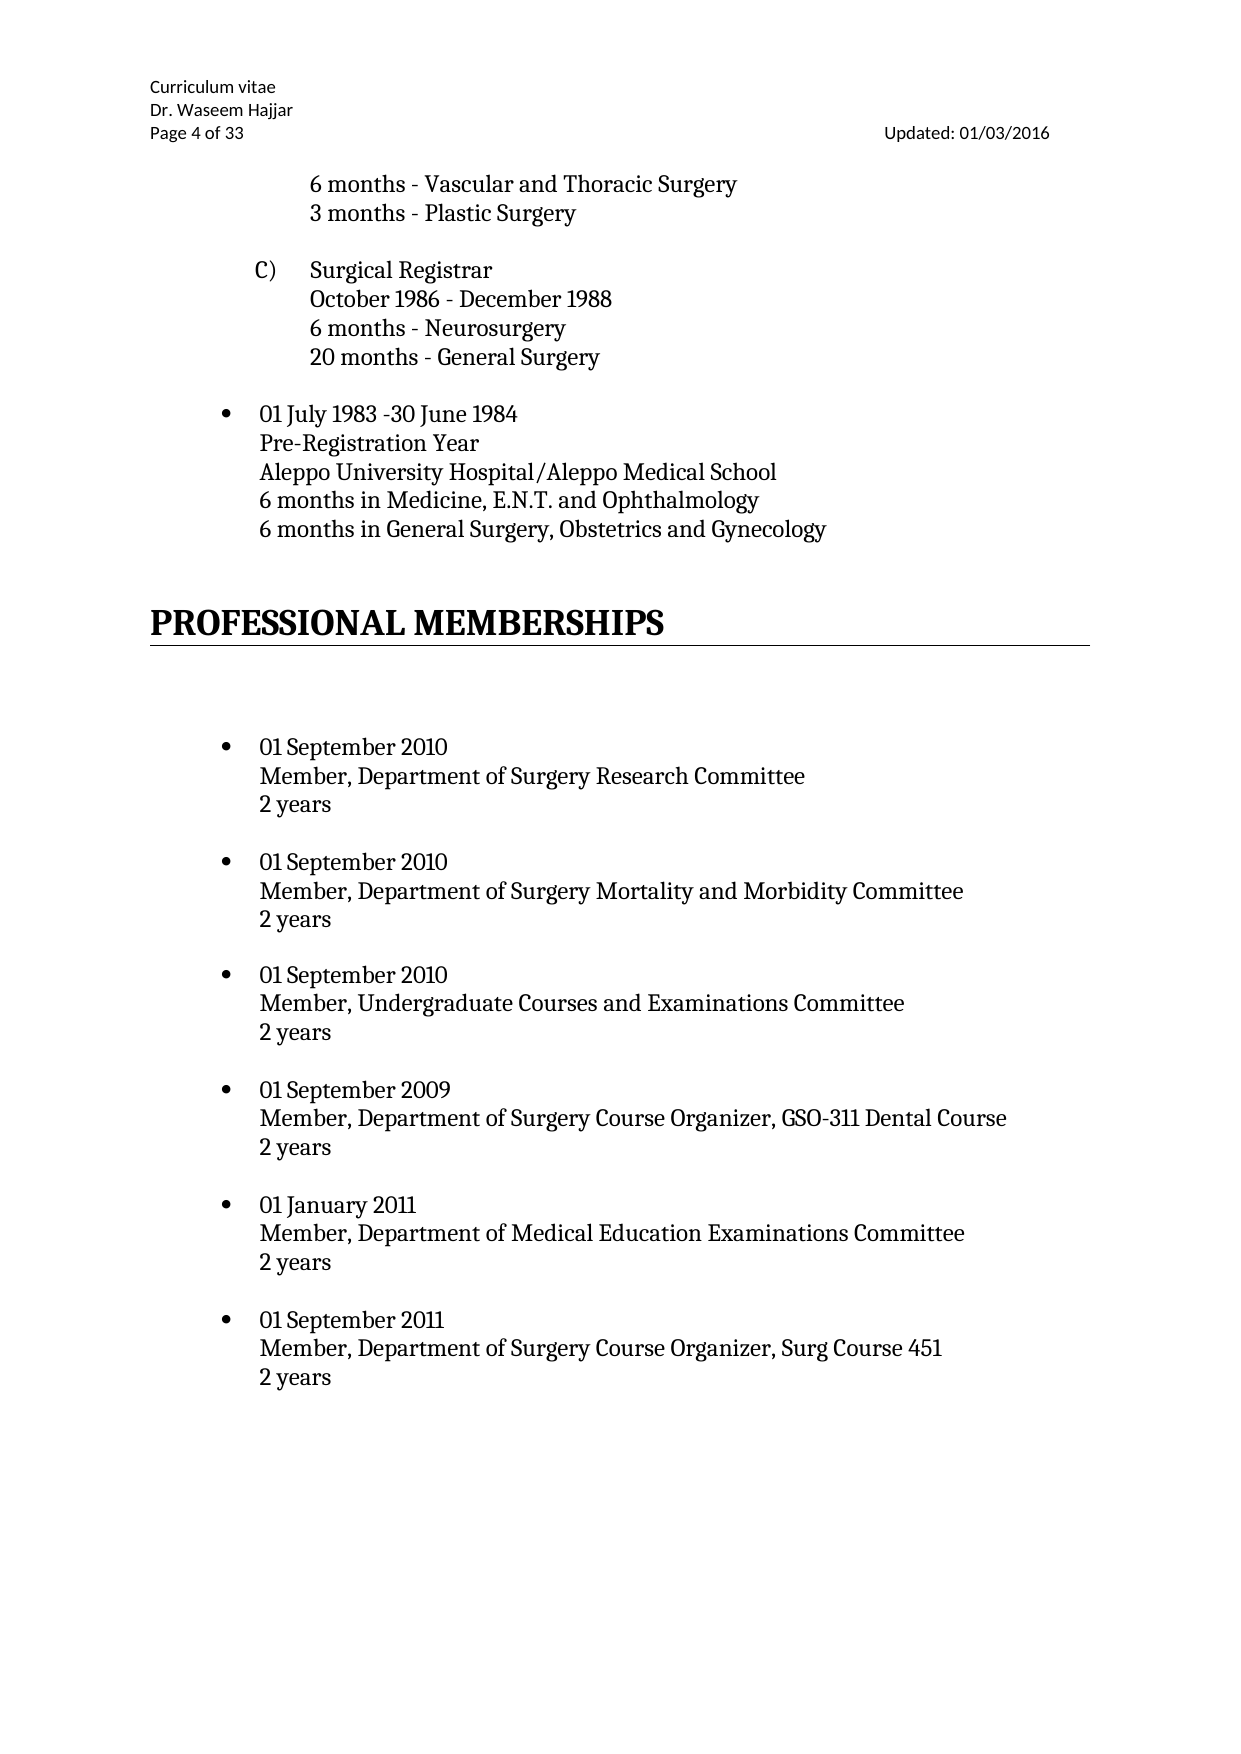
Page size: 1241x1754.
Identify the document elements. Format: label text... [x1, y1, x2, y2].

text 6 months - Neurosurgery [150, 314, 1090, 342]
text C) Surgical Registrar [150, 256, 1090, 285]
list Member, Department of Surgery Course Organizer, Surg Course 451 [259, 1334, 1090, 1363]
list 01 September 2010 [222, 848, 1090, 877]
text 6 months in General Surgery, Obstetrics and Gynecology [228, 515, 1090, 544]
text PROFESSIONAL MEMBERSHIPS [150, 602, 1090, 645]
text Aleppo University Hospital/Aleppo Medical School [228, 457, 1090, 486]
list 01 July 1983 -30 June 1984 [222, 400, 1090, 429]
list 01 September 2009 [222, 1076, 1090, 1104]
list 2 years [259, 1248, 1090, 1277]
text 6 months in Medicine, E.N.T. and Ophthalmology [228, 486, 1090, 515]
list Member, Department of Surgery Mortality and Morbidity Committee [259, 877, 1090, 905]
text Pre-Registration Year [228, 429, 1090, 457]
text 20 months - General Surgery [150, 342, 1090, 371]
list 01 September 2010 [222, 733, 1090, 762]
text 6 months - Vascular and Thoracic Surgery [150, 170, 1090, 199]
list 2 years [259, 905, 1090, 934]
list Member, Department of Surgery Course Organizer, GSO-311 Dental Course [259, 1104, 1090, 1133]
list 2 years [259, 1133, 1090, 1162]
list Member, Department of Medical Education Examinations Committee [259, 1219, 1090, 1248]
text 3 months - Plastic Surgery [150, 199, 1090, 227]
list 01 September 2011 [222, 1306, 1090, 1334]
list 2 years [259, 790, 1090, 819]
list Member, Department of Surgery Research Committee [259, 762, 1090, 790]
list 01 January 2011 [222, 1191, 1090, 1219]
text October 1986 - December 1988 [150, 285, 1090, 314]
list 2 years [259, 1363, 1090, 1392]
list Member, Undergraduate Courses and Examinations Committee [259, 989, 1090, 1018]
list 01 September 2010 [222, 961, 1090, 989]
list 2 years [259, 1018, 1090, 1047]
